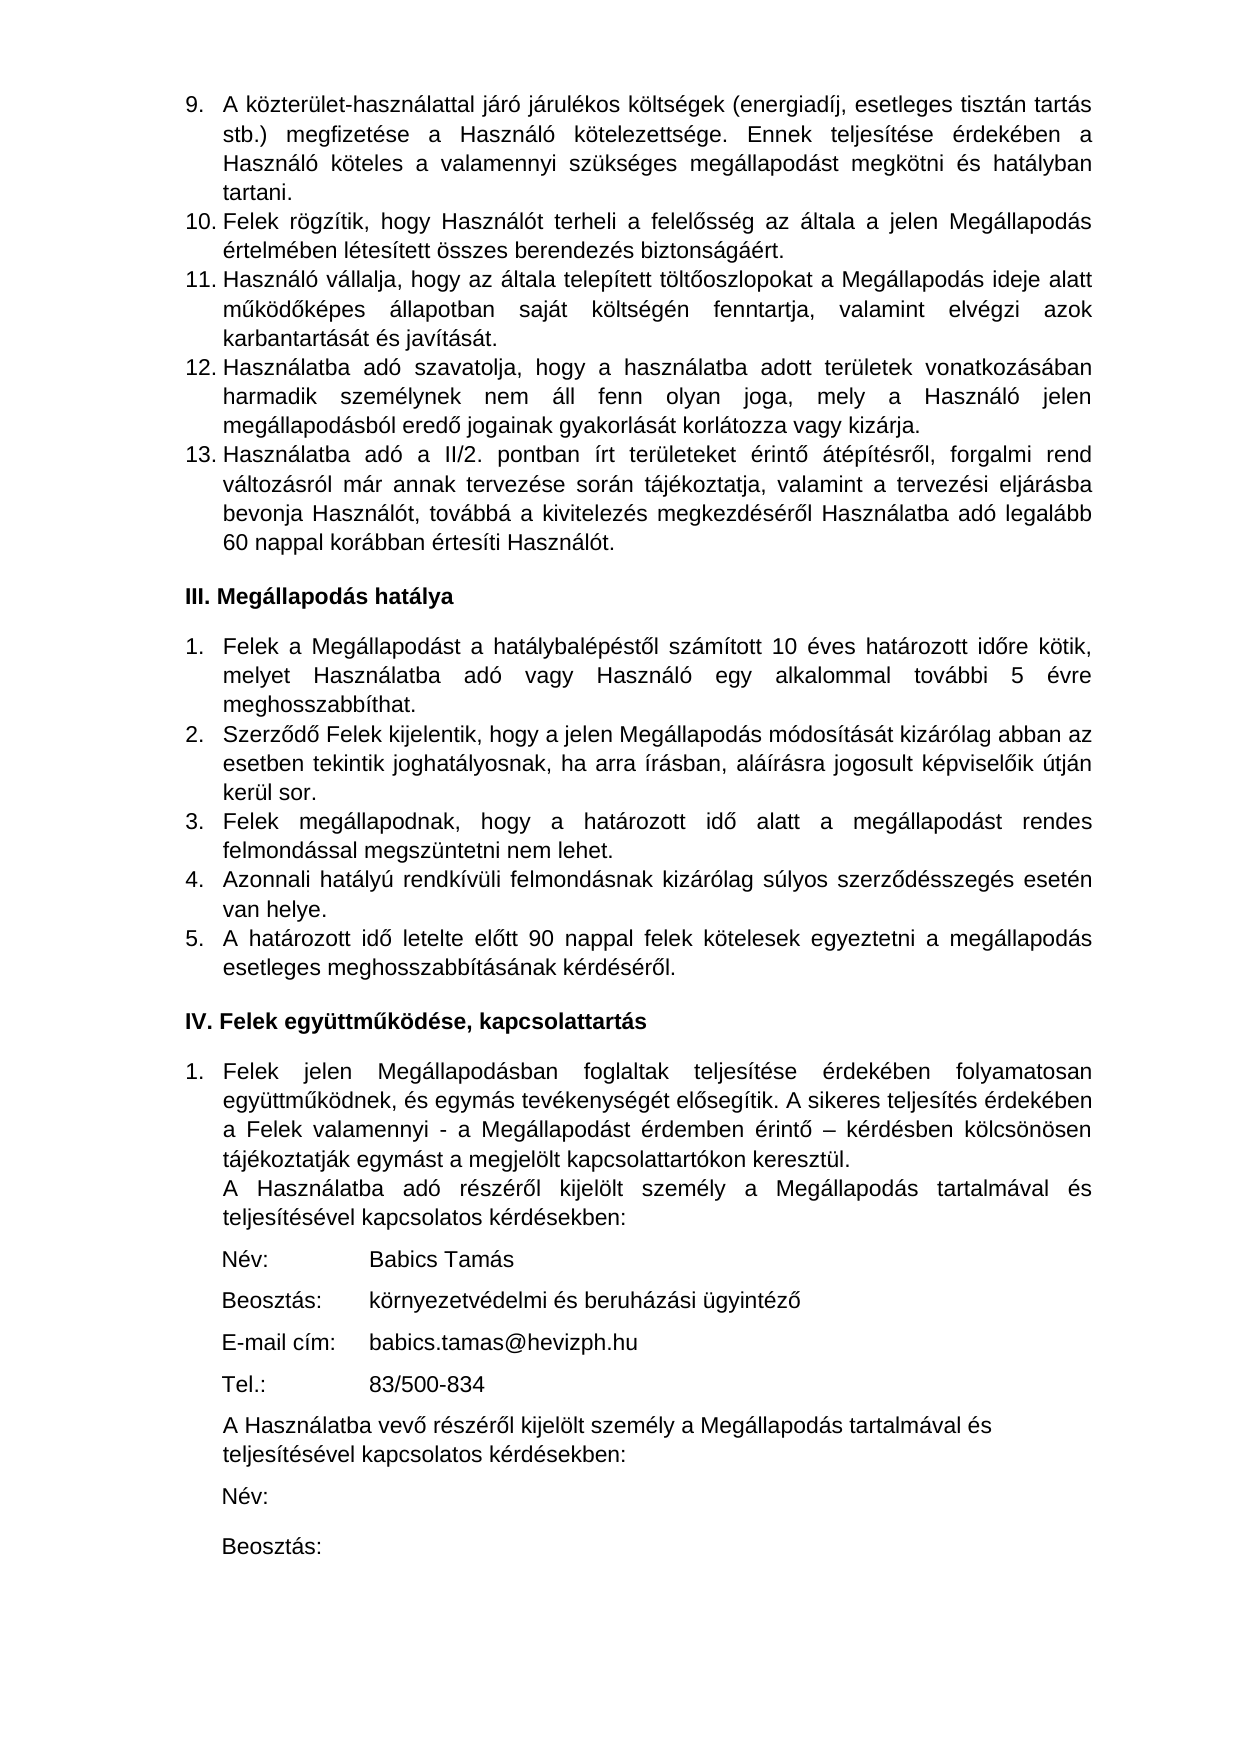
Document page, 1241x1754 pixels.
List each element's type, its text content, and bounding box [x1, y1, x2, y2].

text Beosztás: környezetvédelmi és beruházási ügyintéző [221, 1284, 1093, 1314]
list Felek a Megállapodást a hatálybalépéstől számított 10 éves határozott időre kötik, melyet Használatba adó vagy Használó egy alkalommal további 5 évre meghosszabbíthat. [185, 630, 1093, 718]
text Név: Babics Tamás [221, 1243, 1093, 1272]
text III. Megállapodás hatálya [185, 580, 1093, 609]
list Használó vállalja, hogy az általa telepített töltőoszlopokat a Megállapodás ideje alatt működőképes állapotban saját költségén fenntartja, valamint elvégzi azok karbantartását és javítását. [185, 264, 1093, 351]
list Azonnali hatályú rendkívüli felmondásnak kizárólag súlyos szerződésszegés esetén van helye. [185, 864, 1093, 922]
list Felek jelen Megállapodásban foglaltak teljesítése érdekében folyamatosan együttműködnek, és egymás tevékenységét elősegítik. A sikeres teljesítés érdekében a Felek valamennyi - a Megállapodást érdemben érintő – kérdésben kölcsönösen tájékoztatják egymást a megjelölt kapcsolattartókon keresztül. [185, 1055, 1093, 1172]
text A Használatba adó részéről kijelölt személy a Megállapodás tartalmával és teljesítésével kapcsolatos kérdésekben: [223, 1172, 1093, 1230]
list A közterület-használattal járó járulékos költségek (energiadíj, esetleges tisztán tartás stb.) megfizetése a Használó kötelezettsége. Ennek teljesítése érdekében a Használó köteles a valamennyi szükséges megállapodást megkötni és hatályban tartani. [185, 89, 1093, 205]
text Beosztás: [221, 1530, 1093, 1559]
list Használatba adó szavatolja, hogy a használatba adott területek vonatkozásában harmadik személynek nem áll fenn olyan joga, mely a Használó jelen megállapodásból eredő jogainak gyakorlását korlátozza vagy kizárja. [185, 351, 1093, 439]
list IV. Felek együttműködése, kapcsolattartás [148, 1005, 1093, 1034]
list Szerződő Felek kijelentik, hogy a jelen Megállapodás módosítását kizárólag abban az esetben tekintik joghatályosnak, ha arra írásban, aláírásra jogosult képviselőik útján kerül sor. [185, 718, 1093, 805]
text E-mail cím: babics.tamas@hevizph.hu [221, 1326, 1093, 1355]
text Tel.: 83/500-834 [221, 1368, 1093, 1397]
list Használatba adó a II/2. pontban írt területeket érintő átépítésről, forgalmi rend változásról már annak tervezése során tájékoztatja, valamint a tervezési eljárásba bevonja Használót, továbbá a kivitelezés megkezdéséről Használatba adó legalább 60 nappal korábban értesíti Használót. [185, 439, 1093, 555]
list Felek megállapodnak, hogy a határozott idő alatt a megállapodást rendes felmondással megszüntetni nem lehet. [185, 805, 1093, 864]
text A Használatba vevő részéről kijelölt személy a Megállapodás tartalmával és teljesítésével kapcsolatos kérdésekben: [223, 1409, 1093, 1468]
list A határozott idő letelte előtt 90 nappal felek kötelesek egyeztetni a megállapodás esetleges meghosszabbításának kérdéséről. [185, 922, 1093, 980]
list Felek rögzítik, hogy Használót terheli a felelősség az általa a jelen Megállapodás értelmében létesített összes berendezés biztonságáért. [185, 205, 1093, 264]
text Név: [221, 1480, 1093, 1509]
